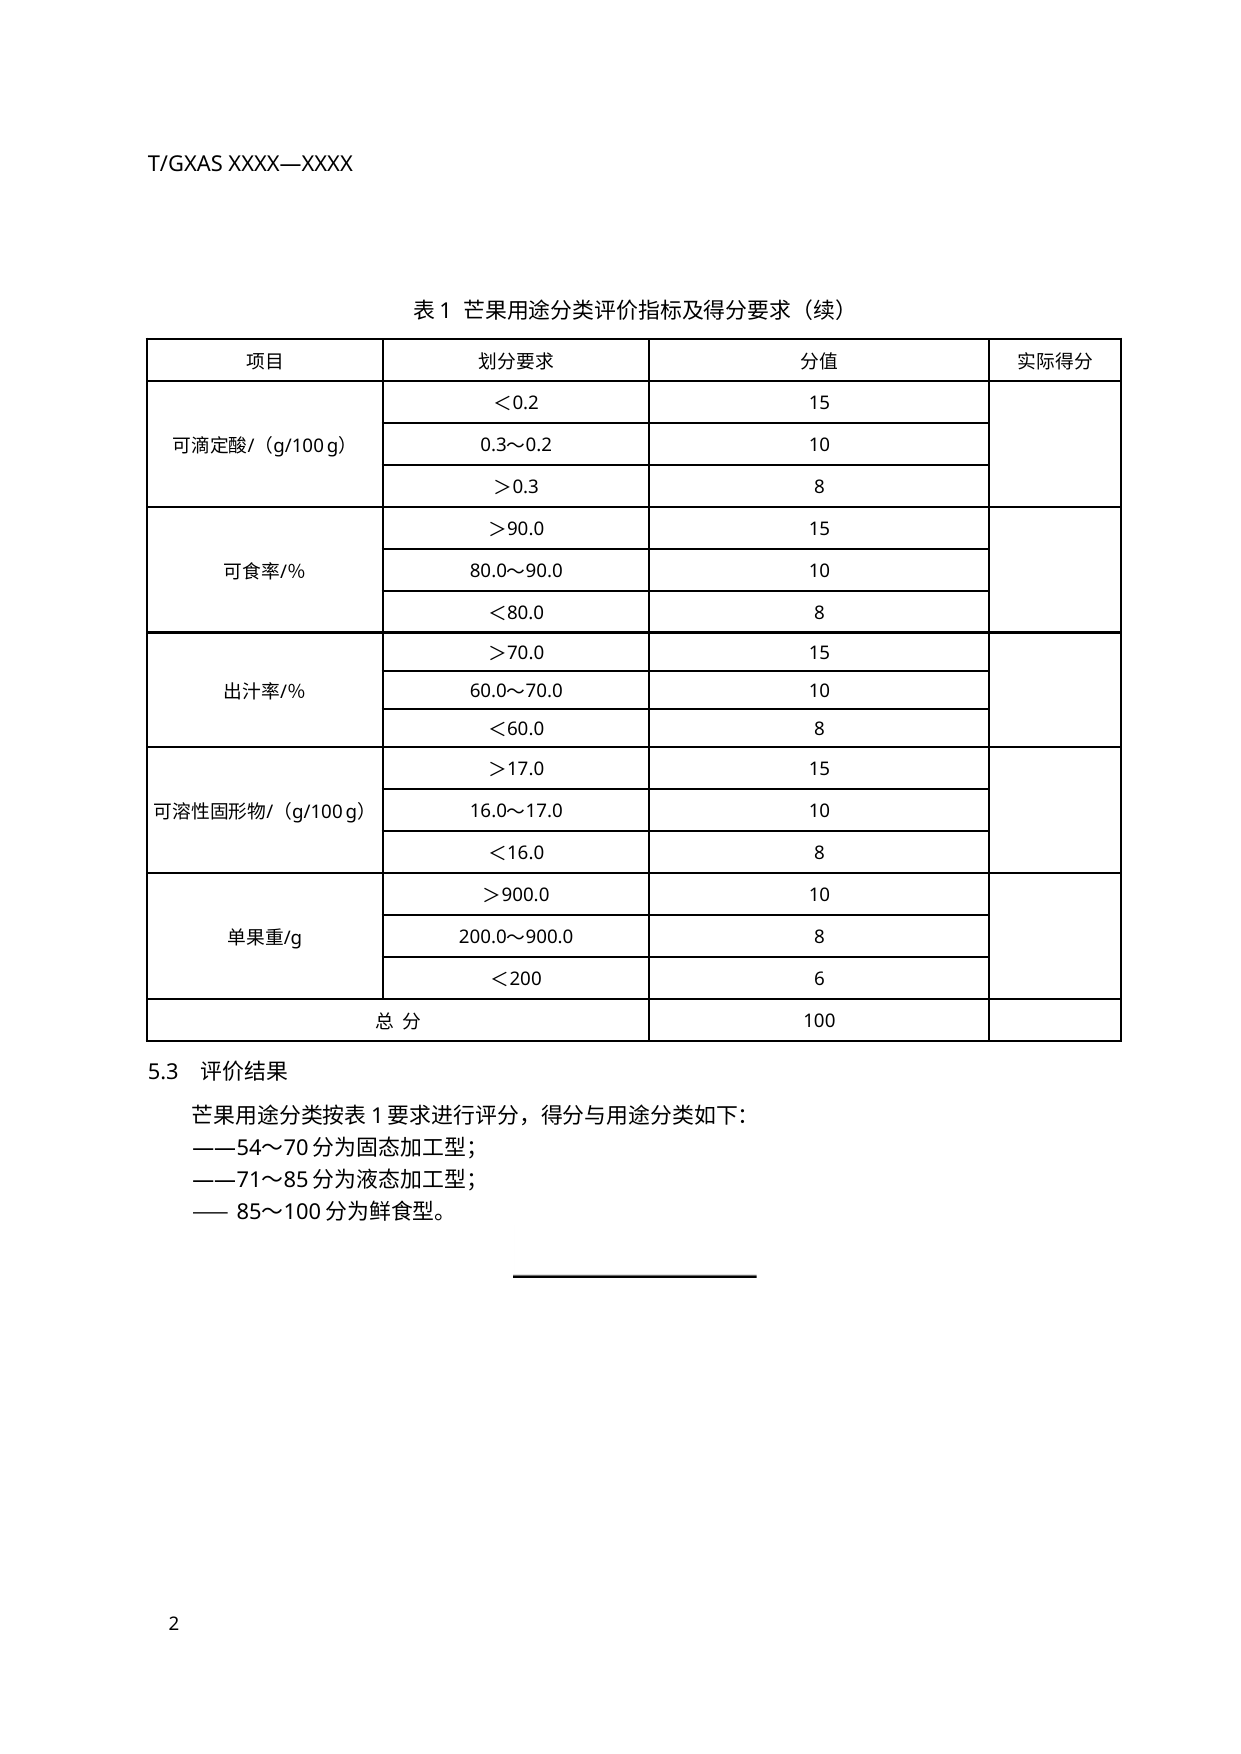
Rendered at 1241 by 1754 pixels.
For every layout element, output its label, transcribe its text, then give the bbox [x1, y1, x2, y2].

table_cell 8 [650, 916, 988, 956]
picture [513, 1225, 757, 1278]
table_cell 6 [650, 958, 988, 998]
table_cell ＞90.0 [384, 508, 648, 547]
table_cell ＜80.0 [384, 592, 648, 631]
text 54～70分为固态加工型； [192, 1130, 1122, 1162]
table_cell 0.3～0.2 [384, 424, 648, 463]
text 评价结果 [148, 1054, 1122, 1086]
table_cell 8 [650, 466, 988, 506]
table_cell [990, 748, 1120, 872]
table_cell 可食率/％ [148, 508, 382, 631]
table_header 项目 [148, 340, 382, 379]
table_header 分值 [650, 340, 988, 379]
table_cell 15 [650, 748, 988, 788]
table_cell 15 [650, 382, 988, 422]
text 芒果用途分类按表1要求进行评分，得分与用途分类如下： [148, 1098, 1122, 1130]
table_cell 总 分 [148, 1000, 648, 1039]
table_cell 200.0～900.0 [384, 916, 648, 956]
table_cell ＞0.3 [384, 466, 648, 506]
table_cell 10 [650, 424, 988, 463]
table_cell 10 [650, 672, 988, 708]
table_cell 16.0～17.0 [384, 790, 648, 830]
table_cell 100 [650, 1000, 988, 1039]
table_cell ＜0.2 [384, 382, 648, 422]
table_cell [990, 508, 1120, 631]
table_cell 8 [650, 592, 988, 631]
text 85～100分为鲜食型。 [192, 1194, 1122, 1226]
table_cell 80.0～90.0 [384, 550, 648, 589]
table_cell ＞70.0 [384, 634, 648, 669]
table_cell 可溶性固形物/（g/100 g） [148, 748, 382, 872]
table_cell [990, 874, 1120, 998]
table_cell ＜16.0 [384, 832, 648, 872]
table_cell ＞17.0 [384, 748, 648, 788]
table_cell 8 [650, 832, 988, 872]
table_cell 10 [650, 874, 988, 914]
table_cell ＞900.0 [384, 874, 648, 914]
table_cell ＜60.0 [384, 710, 648, 746]
table_cell 可滴定酸/（g/100 g） [148, 382, 382, 506]
table_cell 15 [650, 508, 988, 547]
table_header 实际得分 [990, 340, 1120, 379]
text 71～85分为液态加工型； [192, 1162, 1122, 1194]
table_cell 单果重/g [148, 874, 382, 998]
table_cell ＜200 [384, 958, 648, 998]
table_cell 10 [650, 550, 988, 589]
table_cell 8 [650, 710, 988, 746]
table_header 划分要求 [384, 340, 648, 379]
table_cell [990, 382, 1120, 506]
table_cell 10 [650, 790, 988, 830]
list 表1 芒果用途分类评价指标及得分要求（续） [148, 293, 1122, 325]
table_cell 15 [650, 634, 988, 669]
table_cell 出汁率/％ [148, 634, 382, 746]
table_cell [990, 1000, 1120, 1039]
table_cell [990, 634, 1120, 746]
table_cell 60.0～70.0 [384, 672, 648, 708]
